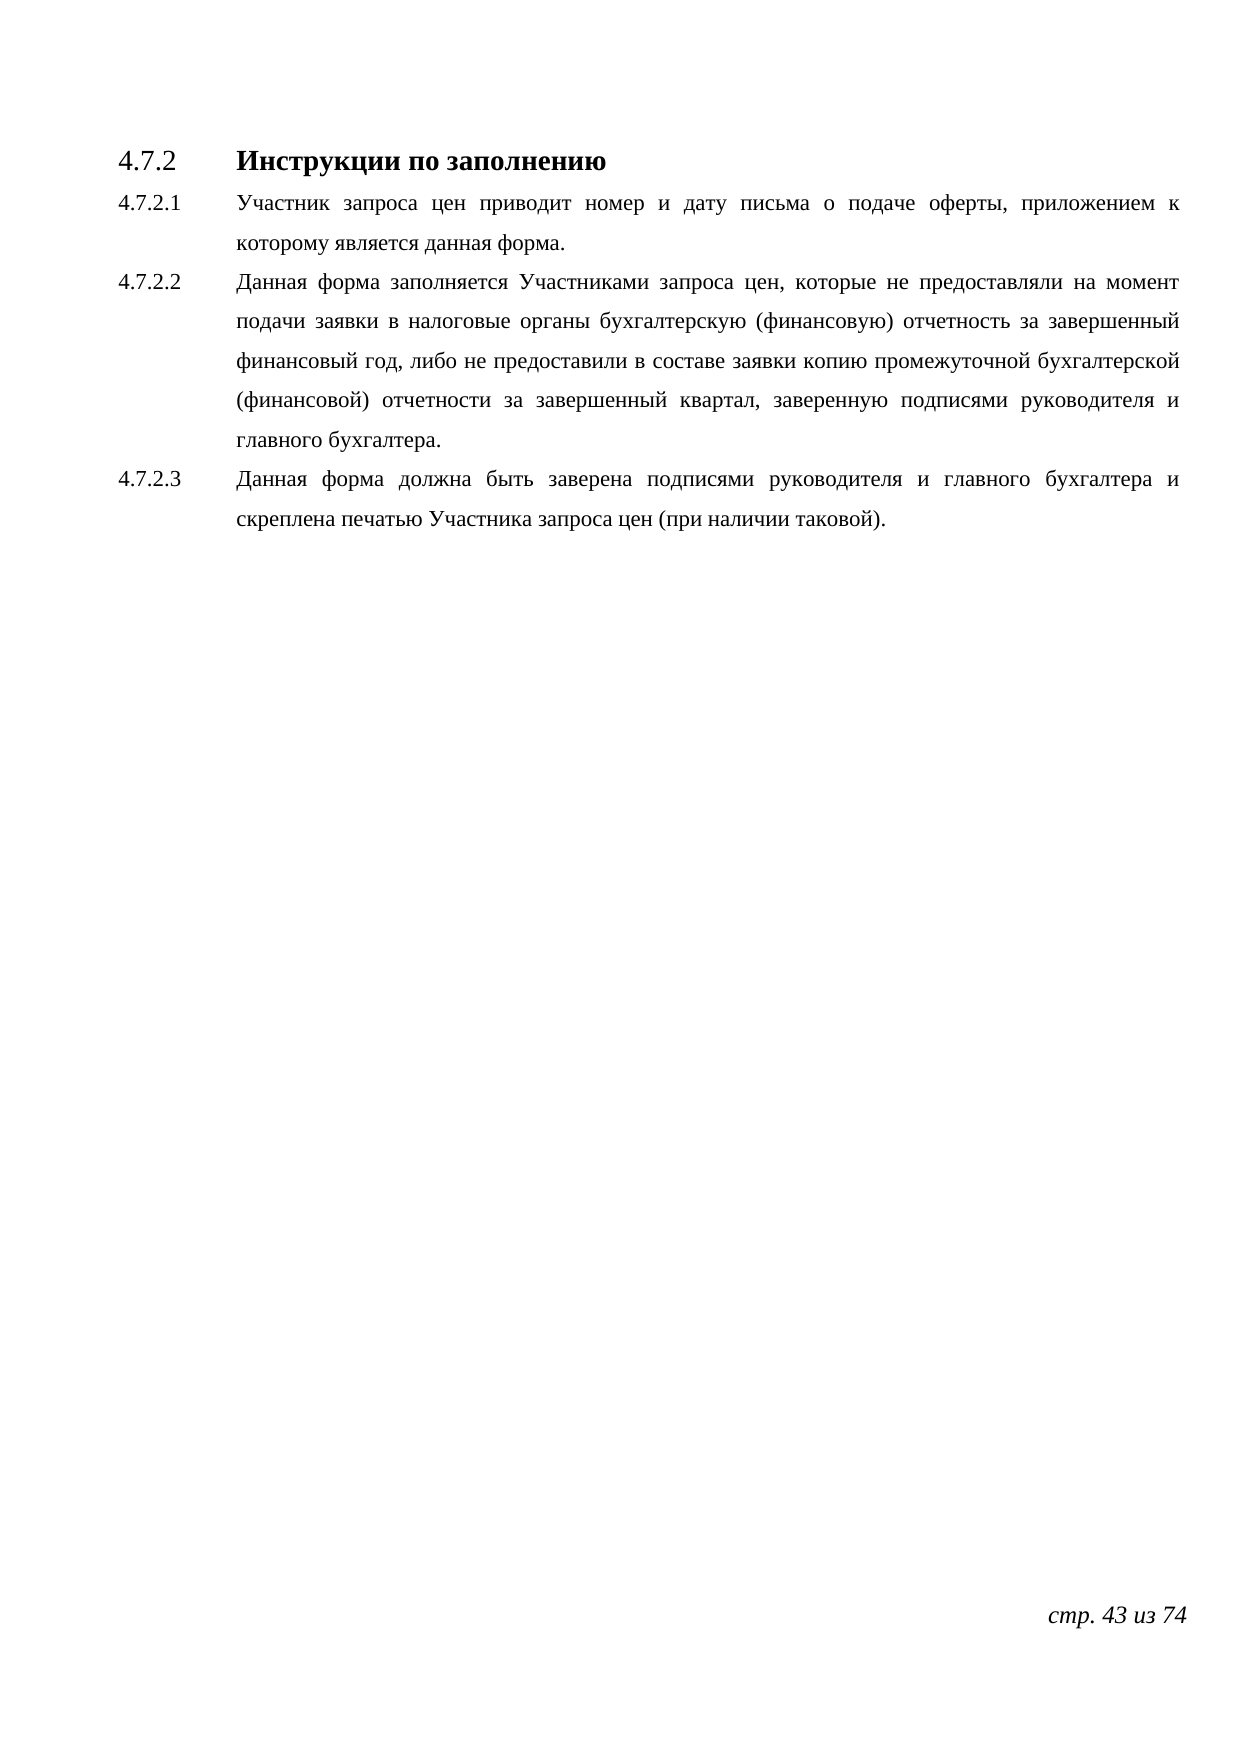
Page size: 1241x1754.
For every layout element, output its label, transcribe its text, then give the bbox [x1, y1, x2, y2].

text Данная форма должна быть заверена подписями руководителя и главного бухгалтера и скреплена печатью Участника запроса цен (при наличии таковой). [118, 466, 1181, 531]
text Инструкции по заполнению [118, 143, 1181, 177]
text Данная форма заполняется Участниками запроса цен, которые не предоставляли на момент подачи заявки в налоговые органы бухгалтерскую (финансовую) отчетность за завершенный финансовый год, либо не предоставили в составе заявки копию промежуточной бухгалтерской (финансовой) отчетности за завершенный квартал, заверенную подписями руководителя и главного бухгалтера. [118, 268, 1181, 452]
text Участник запроса цен приводит номер и дату письма о подаче оферты, приложением к которому является данная форма. [118, 189, 1181, 255]
